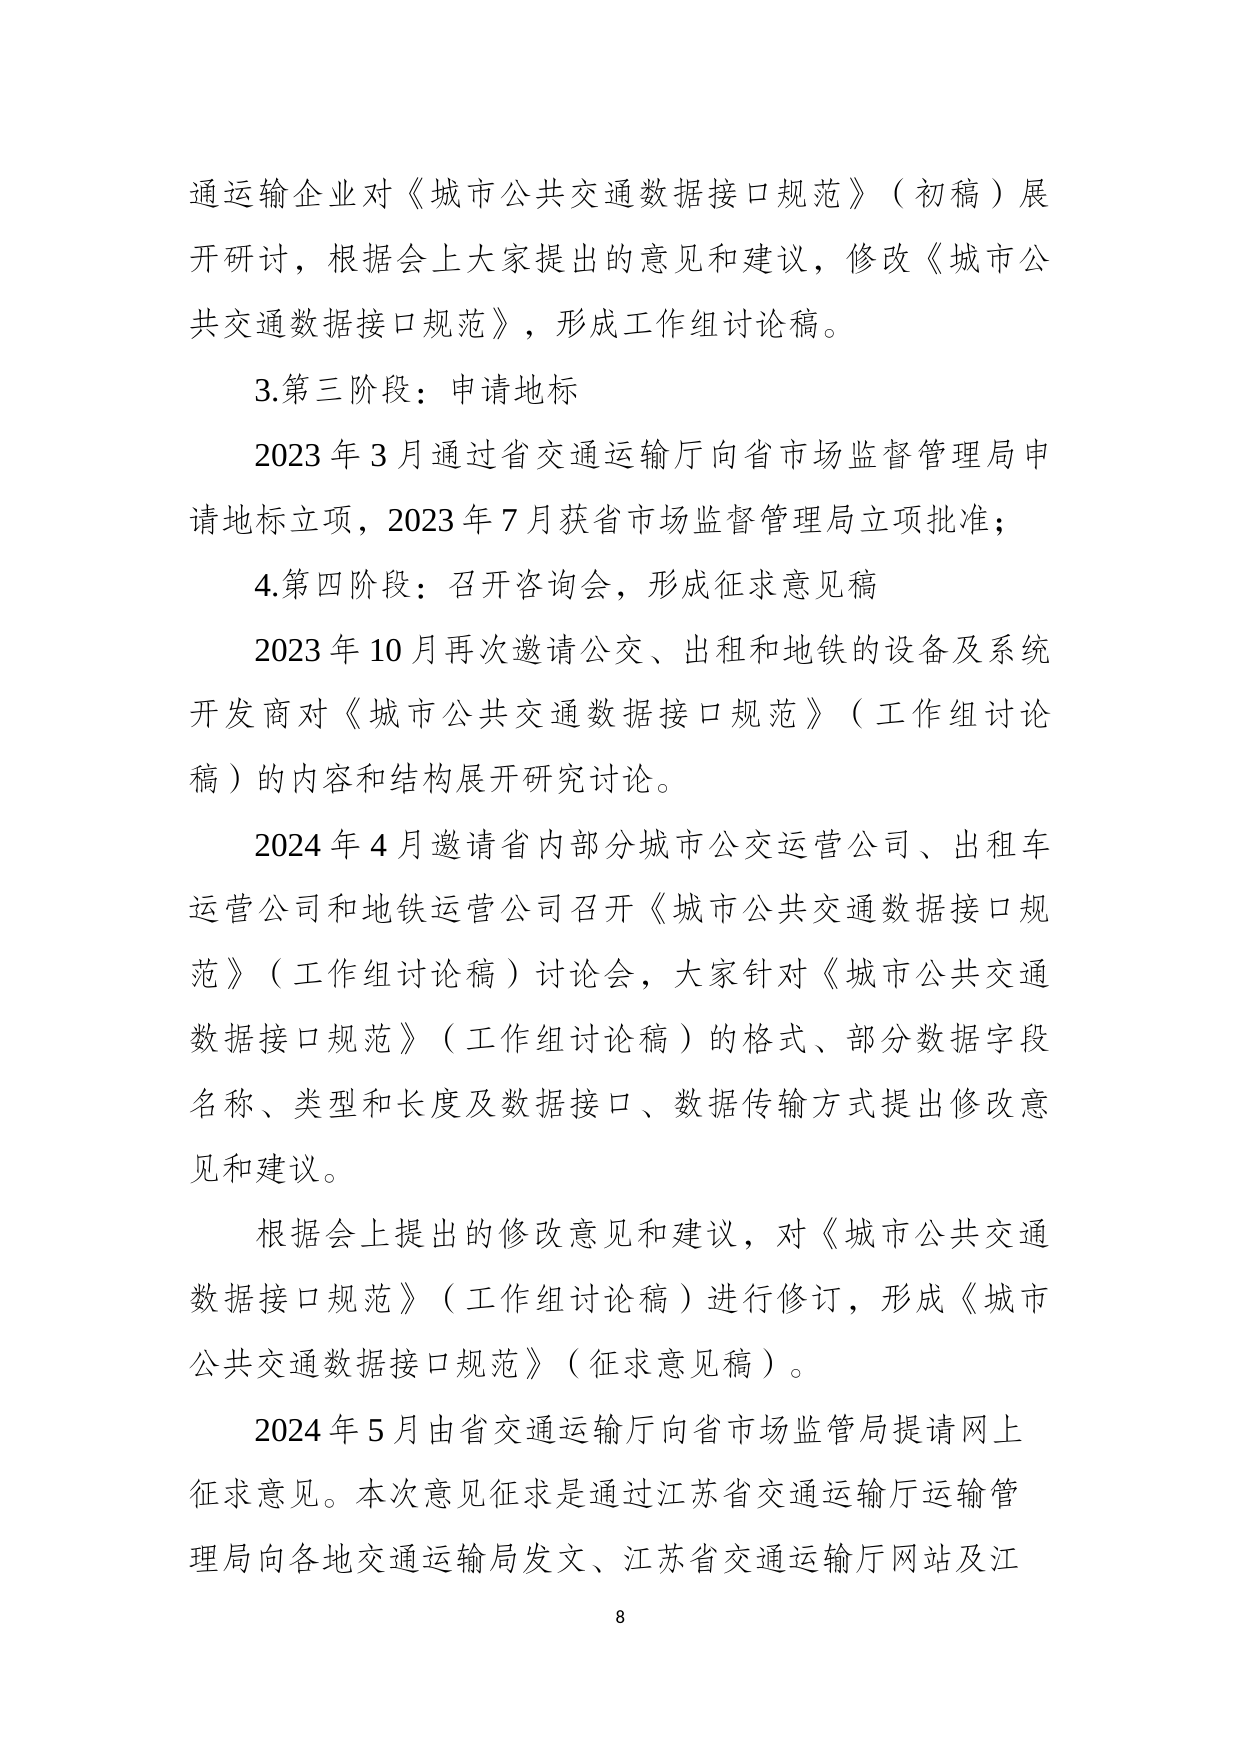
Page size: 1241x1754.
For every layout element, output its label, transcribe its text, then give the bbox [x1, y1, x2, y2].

text 4.第四阶段：召开咨询会，形成征求意见稿 [187, 552, 1053, 617]
text 根据会上提出的修改意见和建议，对《城市公共交通数据接口规范》（工作组讨论稿）进行修订，形成《城市公共交通数据接口规范》（征求意见稿）。 [187, 1202, 1053, 1397]
text 2024年4月邀请省内部分城市公交运营公司、出租车运营公司和地铁运营公司召开《城市公共交通数据接口规范》（工作组讨论稿）讨论会，大家针对《城市公共交通数据接口规范》（工作组讨论稿）的格式、部分数据字段名称、类型和长度及数据接口、数据传输方式提出修改意见和建议。 [187, 812, 1053, 1202]
text 3.第三阶段：申请地标 [187, 357, 1053, 422]
text 2023年3月通过省交通运输厅向省市场监督管理局申请地标立项，2023年7月获省市场监督管理局立项批准； [187, 422, 1053, 552]
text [187, 162, 1053, 357]
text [187, 1397, 1053, 1592]
text 2023年10月再次邀请公交、出租和地铁的设备及系统开发商对《城市公共交通数据接口规范》（工作组讨论稿）的内容和结构展开研究讨论。 [187, 617, 1053, 812]
